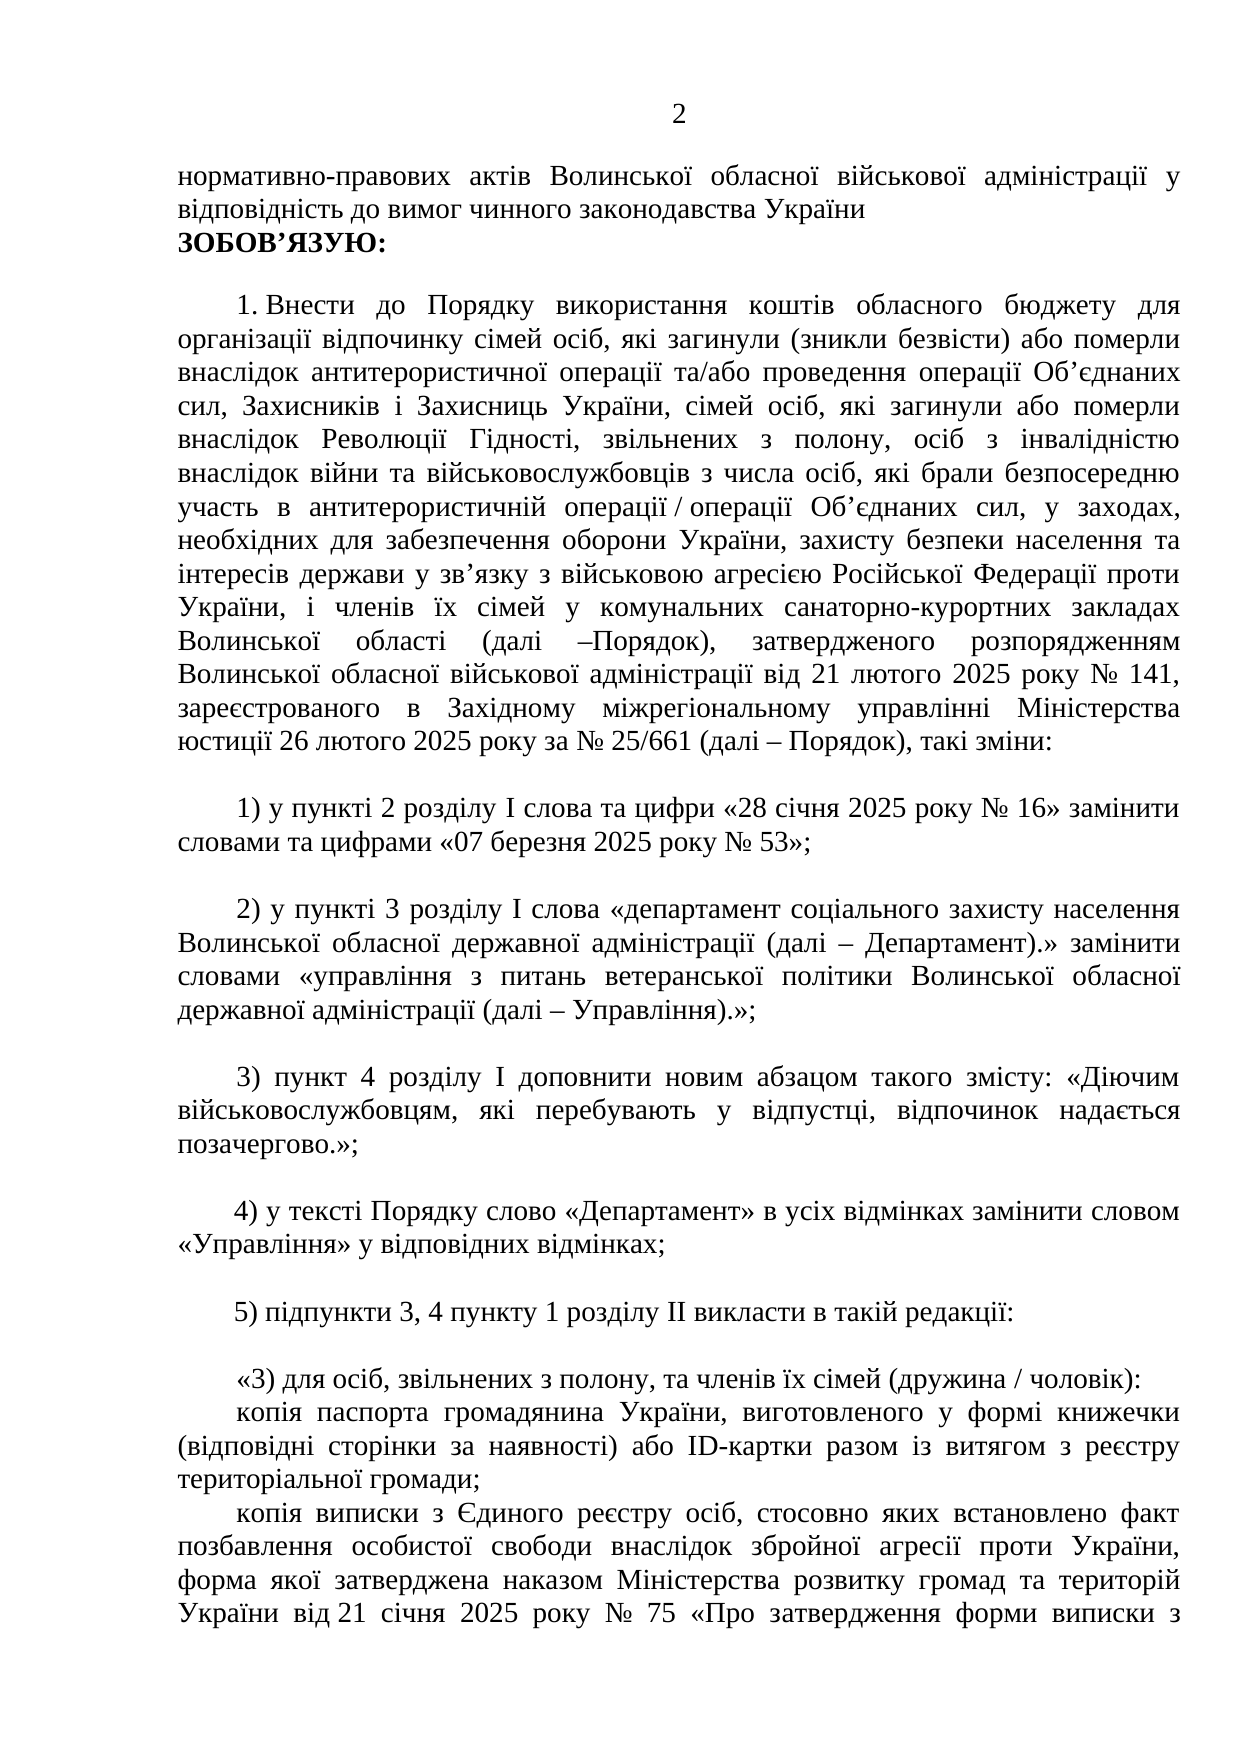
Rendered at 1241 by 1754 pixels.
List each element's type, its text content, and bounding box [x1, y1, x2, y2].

text 2) у пункті 3 розділу I слова «департамент соціального захисту населення Волинської обласної державної адміністрації (далі – Департамент).» замінити словами «управління з питань ветеранської політики Волинської обласної державної адміністрації (далі – Управління).»; [177, 891, 1181, 1025]
text «3) для осіб, звільнених з полону, та членів їх сімей (дружина / чоловік): [177, 1361, 1181, 1394]
text 5) підпункти 3, 4 пункту 1 розділу II викласти в такій редакції: [177, 1294, 1181, 1327]
text 1. Внести до Порядку використання коштів обласного бюджету для організації відпочинку сімей осіб, які загинули (зникли безвісти) або померли внаслідок антитерористичної операції та/або проведення операції Об’єднаних сил, Захисників і Захисниць України, сімей осіб, які загинули або померли внаслідок Революції Гідності, звільнених з полону, осіб з інвалідністю внаслідок війни та військовослужбовців з числа осіб, які брали безпосередню участь в антитерористичній операції / операції Об’єднаних сил, у заходах, необхідних для забезпечення оборони України, захисту безпеки населення та інтересів держави у зв’язку з військовою агресією Російської Федерації проти України, і членів їх сімей у комунальних санаторно-курортних закладах Волинської області (далі –Порядок), затвердженого розпорядженням Волинської обласної військової адміністрації від 21 лютого 2025 року № 141, зареєстрованого в Західному міжрегіональному управлінні Міністерства юстиції 26 лютого 2025 року за № 25/661 (далі – Порядок), такі зміни: [177, 287, 1181, 757]
text 3) пункт 4 розділу I доповнити новим абзацом такого змісту: «Діючим військовослужбовцям, які перебувають у відпустці, відпочинок надається позачергово.»; [177, 1059, 1181, 1159]
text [177, 158, 1181, 225]
text 1) у пункті 2 розділу I слова та цифри «28 січня 2025 року № 16» замінити словами та цифрами «07 березня 2025 року № 53»; [177, 791, 1181, 858]
text ЗОБОВ’ЯЗУЮ: [177, 225, 1181, 259]
text 4) у тексті Порядку слово «Департамент» в усіх відмінках замінити словом «Управління» у відповідних відмінках; [177, 1193, 1181, 1260]
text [177, 1495, 1181, 1629]
